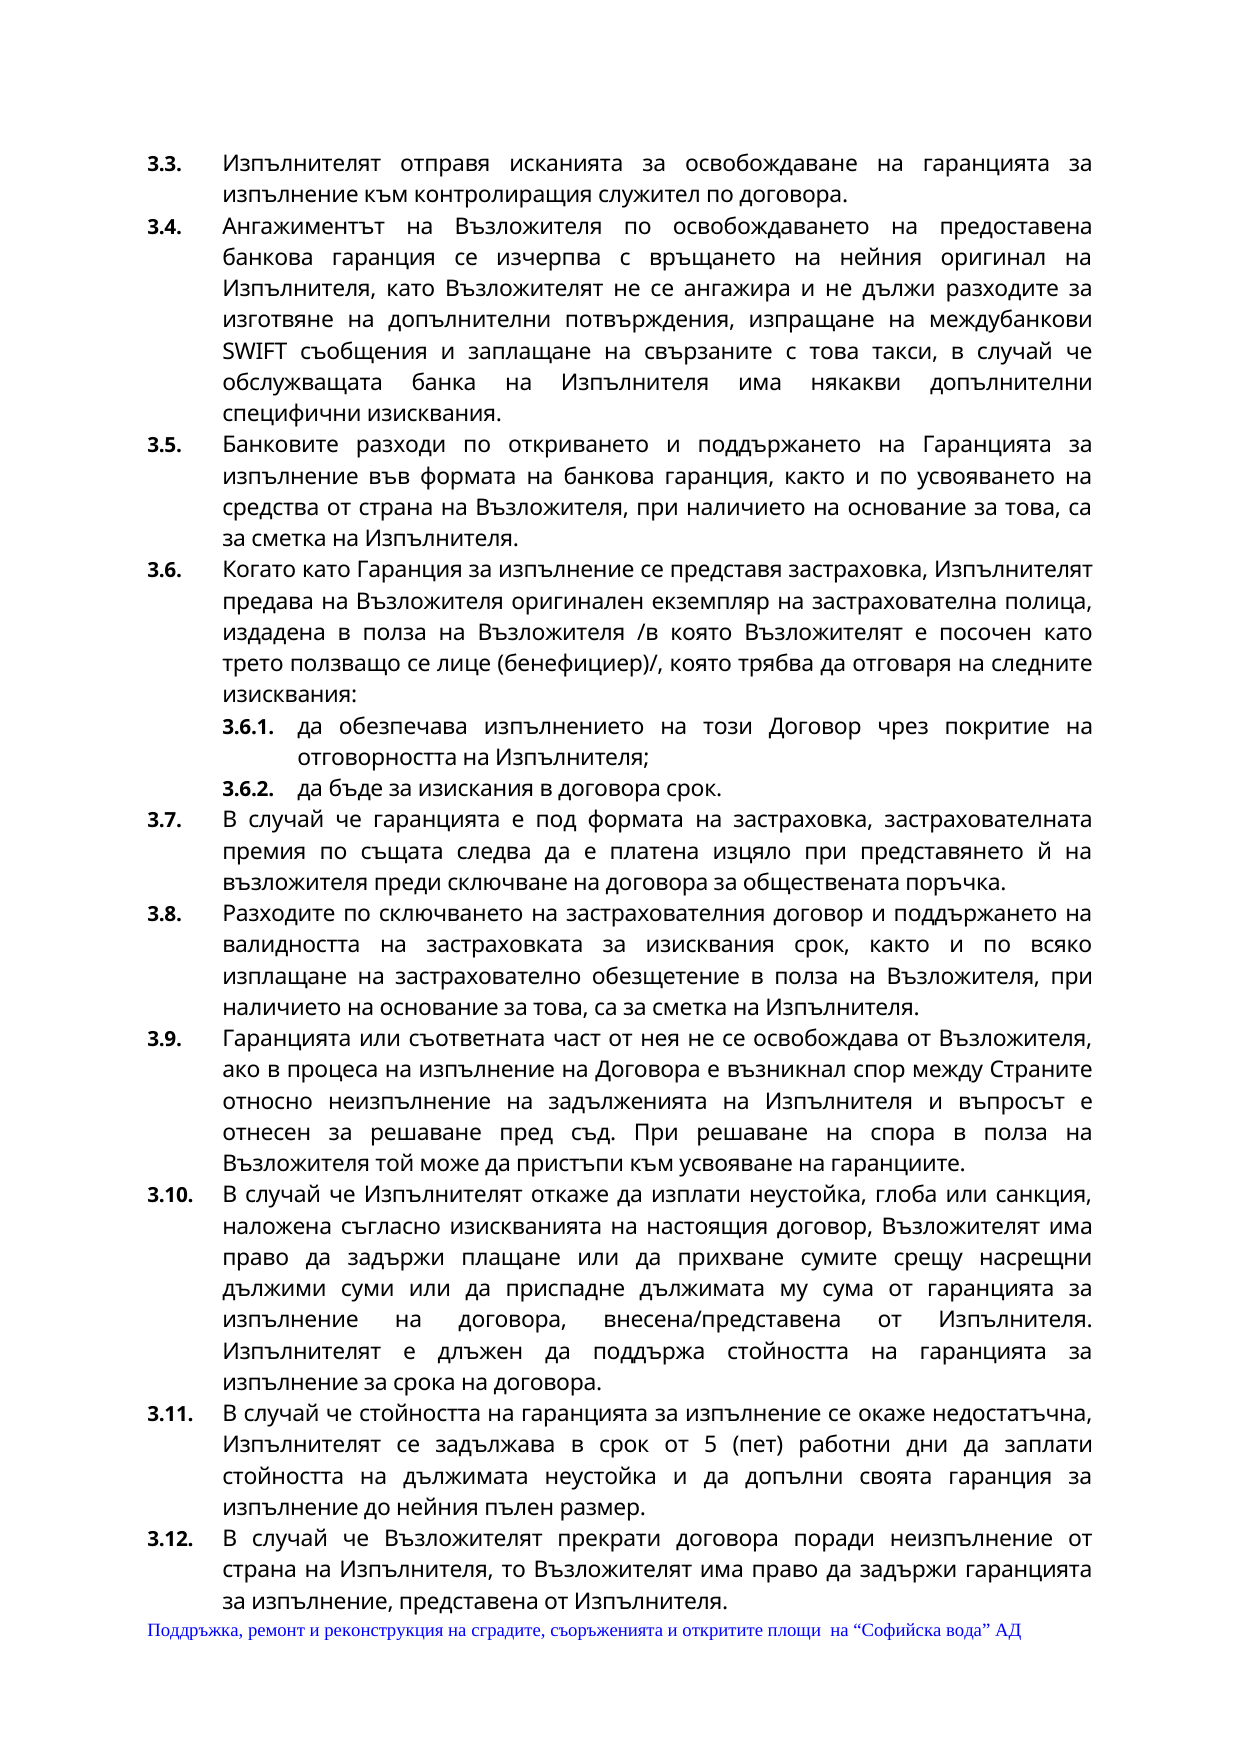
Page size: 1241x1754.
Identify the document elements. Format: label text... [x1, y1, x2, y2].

list В случай че Изпълнителят откаже да изплати неустойка, глоба или санкция, наложена съгласно изискванията на настоящия договор, Възложителят има право да задържи плащане или да прихване сумите срещу насрещни дължими суми или да приспадне дължимата му сума от гаранцията за изпълнение на договора, внесена/представена от Изпълнителя. Изпълнителят е длъжен да поддържа стойността на гаранцията за изпълнение за срока на договора. [147, 1178, 1093, 1397]
list Когато като Гаранция за изпълнение се представя застраховка, Изпълнителят предава на Възложителя оригинален екземпляр на застрахователна полица, издадена в полза на Възложителя /в която Възложителят е посочен като трето ползващо се лице (бенефициер)/, която трябва да отговаря на следните изисквания: [147, 553, 1093, 709]
list да обезпечава изпълнението на този Договор чрез покритие на отговорността на Изпълнителя; [222, 709, 1093, 772]
list да бъде за изискания в договора срок. [222, 772, 1093, 803]
list Банковите разходи по откриването и поддържането на Гаранцията за изпълнение във формата на банкова гаранция, както и по усвояването на средства от страна на Възложителя, при наличието на основание за това, са за сметка на Изпълнителя. [147, 428, 1093, 553]
list Разходите по сключването на застрахователния договор и поддържането на валидността на застраховката за изисквания срок, както и по всяко изплащане на застрахователно обезщетение в полза на Възложителя, при наличието на основание за това, са за сметка на Изпълнителя. [147, 897, 1093, 1022]
list Изпълнителят отправя исканията за освобождаване на гаранцията за изпълнение към контролиращия служител по договора. [147, 147, 1093, 209]
list В случай че гаранцията е под формата на застраховка, застрахователната премия по същата следва да е платена изцяло при представянето й на възложителя преди сключване на договора за обществената поръчка. [147, 803, 1093, 897]
list В случай че Възложителят прекрати договора поради неизпълнение от страна на Изпълнителя, то Възложителят има право да задържи гаранцията за изпълнение, представена от Изпълнителя. [147, 1522, 1093, 1616]
list Ангажиментът на Възложителя по освобождаването на предоставена банкова гаранция се изчерпва с връщането на нейния оригинал на Изпълнителя, като Възложителят не се ангажира и не дължи разходите за изготвяне на допълнителни потвърждения, изпращане на междубанкови SWIFT съобщения и заплащане на свързаните с това такси, в случай че обслужващата банка на Изпълнителя има някакви допълнителни специфични изисквания. [147, 209, 1093, 428]
list Гаранцията или съответната част от нея не се освобождава от Възложителя, ако в процеса на изпълнение на Договора е възникнал спор между Страните относно неизпълнение на задълженията на Изпълнителя и въпросът е отнесен за решаване пред съд. При решаване на спора в полза на Възложителя той може да пристъпи към усвояване на гаранциите. [147, 1022, 1093, 1178]
list В случай че стойността на гаранцията за изпълнение се окаже недостатъчна, Изпълнителят се задължава в срок от 5 (пет) работни дни да заплати стойността на дължимата неустойка и да допълни своята гаранция за изпълнение до нейния пълен размер. [147, 1397, 1093, 1522]
